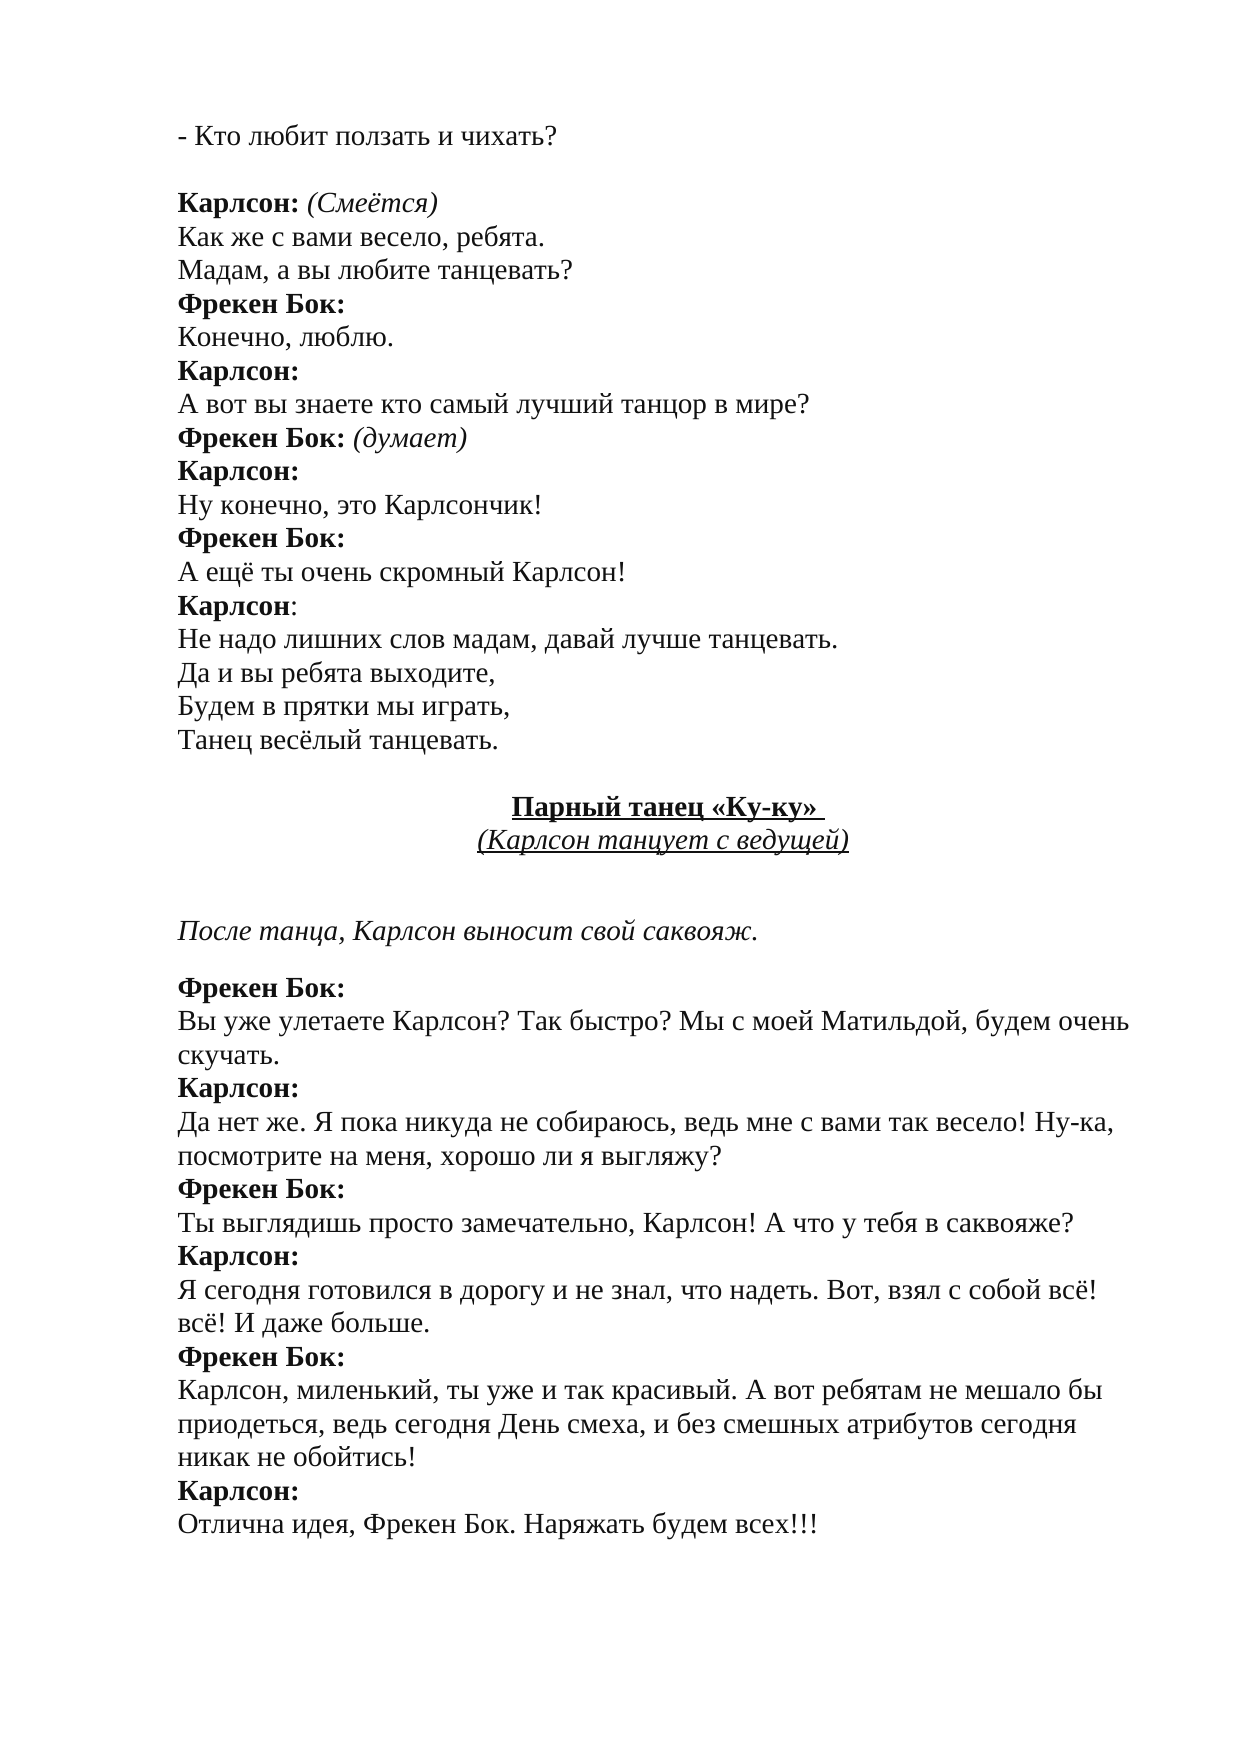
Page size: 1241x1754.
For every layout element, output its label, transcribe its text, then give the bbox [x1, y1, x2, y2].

text Фрекен Бок: [177, 286, 1152, 319]
text Вы уже улетаете Карлсон? Так быстро? Мы с моей Матильдой, будем очень скучать. [177, 1003, 1152, 1071]
text - Кто любит ползать и чихать? [177, 118, 1152, 152]
text Как же с вами весело, ребята. [177, 219, 1152, 252]
text Ну конечно, это Карлсончик! [177, 487, 1152, 521]
text Ты выглядишь просто замечательно, Карлсон! А что у тебя в саквояже? [177, 1205, 1152, 1238]
text Карлсон: [177, 588, 1152, 621]
text Фрекен Бок: (думает) [177, 420, 1152, 453]
text А ещё ты очень скромный Карлсон! [177, 554, 1152, 588]
text (Карлсон танцует с ведущей) [177, 822, 1152, 856]
text Фрекен Бок: [177, 970, 1152, 1003]
text Танец весёлый танцевать. [177, 722, 1152, 755]
text Парный танец «Ку-ку» [177, 789, 1152, 822]
text Конечно, люблю. [177, 319, 1152, 353]
text После танца, Карлсон выносит свой саквояж. [177, 913, 1152, 947]
text Карлсон: [177, 453, 1152, 487]
text Карлсон, миленький, ты уже и так красивый. А вот ребятам не мешало бы приодеться, ведь сегодня День смеха, и без смешных атрибутов сегодня никак не обойтись! [177, 1372, 1152, 1473]
text Да и вы ребята выходите, [177, 655, 1152, 688]
text Карлсон: (Смеётся) [177, 185, 1152, 219]
text Я сегодня готовился в дорогу и не знал, что надеть. Вот, взял с собой всё! всё! И даже больше. [177, 1272, 1152, 1339]
text Карлсон: [177, 1238, 1152, 1272]
text Будем в прятки мы играть, [177, 688, 1152, 722]
text Карлсон: [177, 1071, 1152, 1104]
text Карлсон: [177, 353, 1152, 386]
text Фрекен Бок: [177, 521, 1152, 554]
text Мадам, а вы любите танцевать? [177, 252, 1152, 286]
text А вот вы знаете кто самый лучший танцор в мире? [177, 386, 1152, 420]
text Отлична идея, Фрекен Бок. Наряжать будем всех!!! [177, 1507, 1152, 1540]
text Да нет же. Я пока никуда не собираюсь, ведь мне с вами так весело! Ну-ка, посмотрите на меня, хорошо ли я выгляжу? [177, 1104, 1152, 1171]
text Не надо лишних слов мадам, давай лучше танцевать. [177, 621, 1152, 655]
text Фрекен Бок: [177, 1171, 1152, 1205]
text Фрекен Бок: [177, 1339, 1152, 1372]
text Карлсон: [177, 1473, 1152, 1507]
